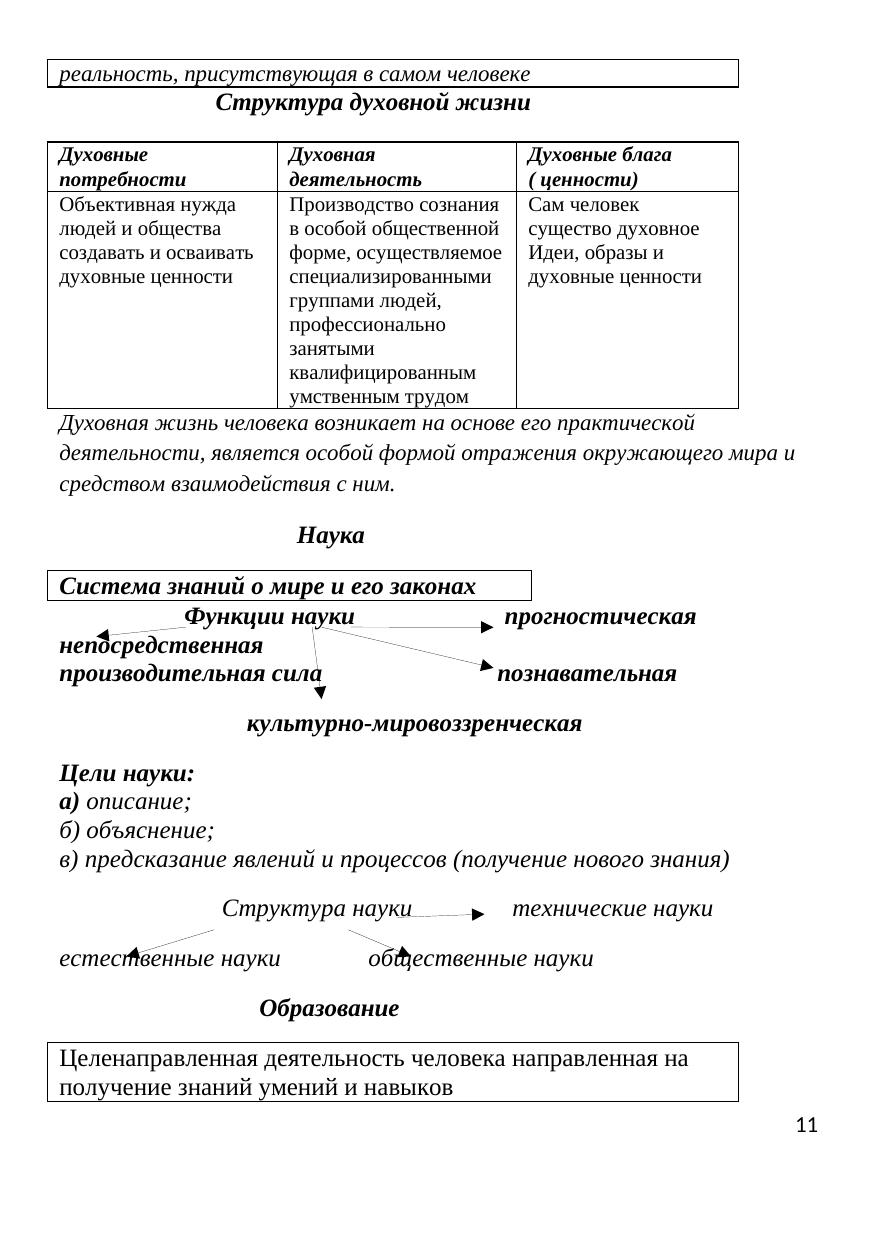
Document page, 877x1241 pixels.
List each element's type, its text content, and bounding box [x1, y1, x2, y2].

table_header Духовная деятельность [278, 143, 516, 191]
text Структура духовной жизни [59, 87, 818, 116]
table_cell Производство сознания в особой общественной форме, осуществляемое специализированными группами людей, профессионально занятыми квалифицированным умственным трудом [278, 192, 516, 408]
text Цели науки: а) описание; б) объяснение; в) предсказание явлений и процессов (получение нового знания) [59, 758, 818, 873]
table_header Духовные блага ( ценности) [517, 143, 738, 191]
table_header Духовные потребности [48, 143, 277, 191]
text Духовная жизнь человека возникает на основе его практической деятельности, является особой формой отражения окружающего мира и средством взаимодействия с ним. [59, 409, 818, 496]
text культурно-мировоззренческая [59, 708, 818, 737]
text Наука [59, 521, 818, 549]
text естественные науки общественные науки [59, 943, 818, 972]
table_header Целенаправленная деятельность человека направленная на получение знаний умений и навыков [48, 1043, 738, 1101]
table_cell Сам человек существо духовное Идеи, образы и духовные ценности [517, 192, 738, 408]
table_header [48, 60, 738, 86]
table_cell Объективная нужда людей и общества создавать и осваивать духовные ценности [48, 192, 277, 408]
text Образование [59, 993, 818, 1021]
text Функции науки прогностическая непосредственная производительная сила познавательная [59, 601, 818, 687]
text Структура науки технические науки [59, 893, 818, 922]
table_header Система знаний о мире и его законах [48, 571, 531, 600]
